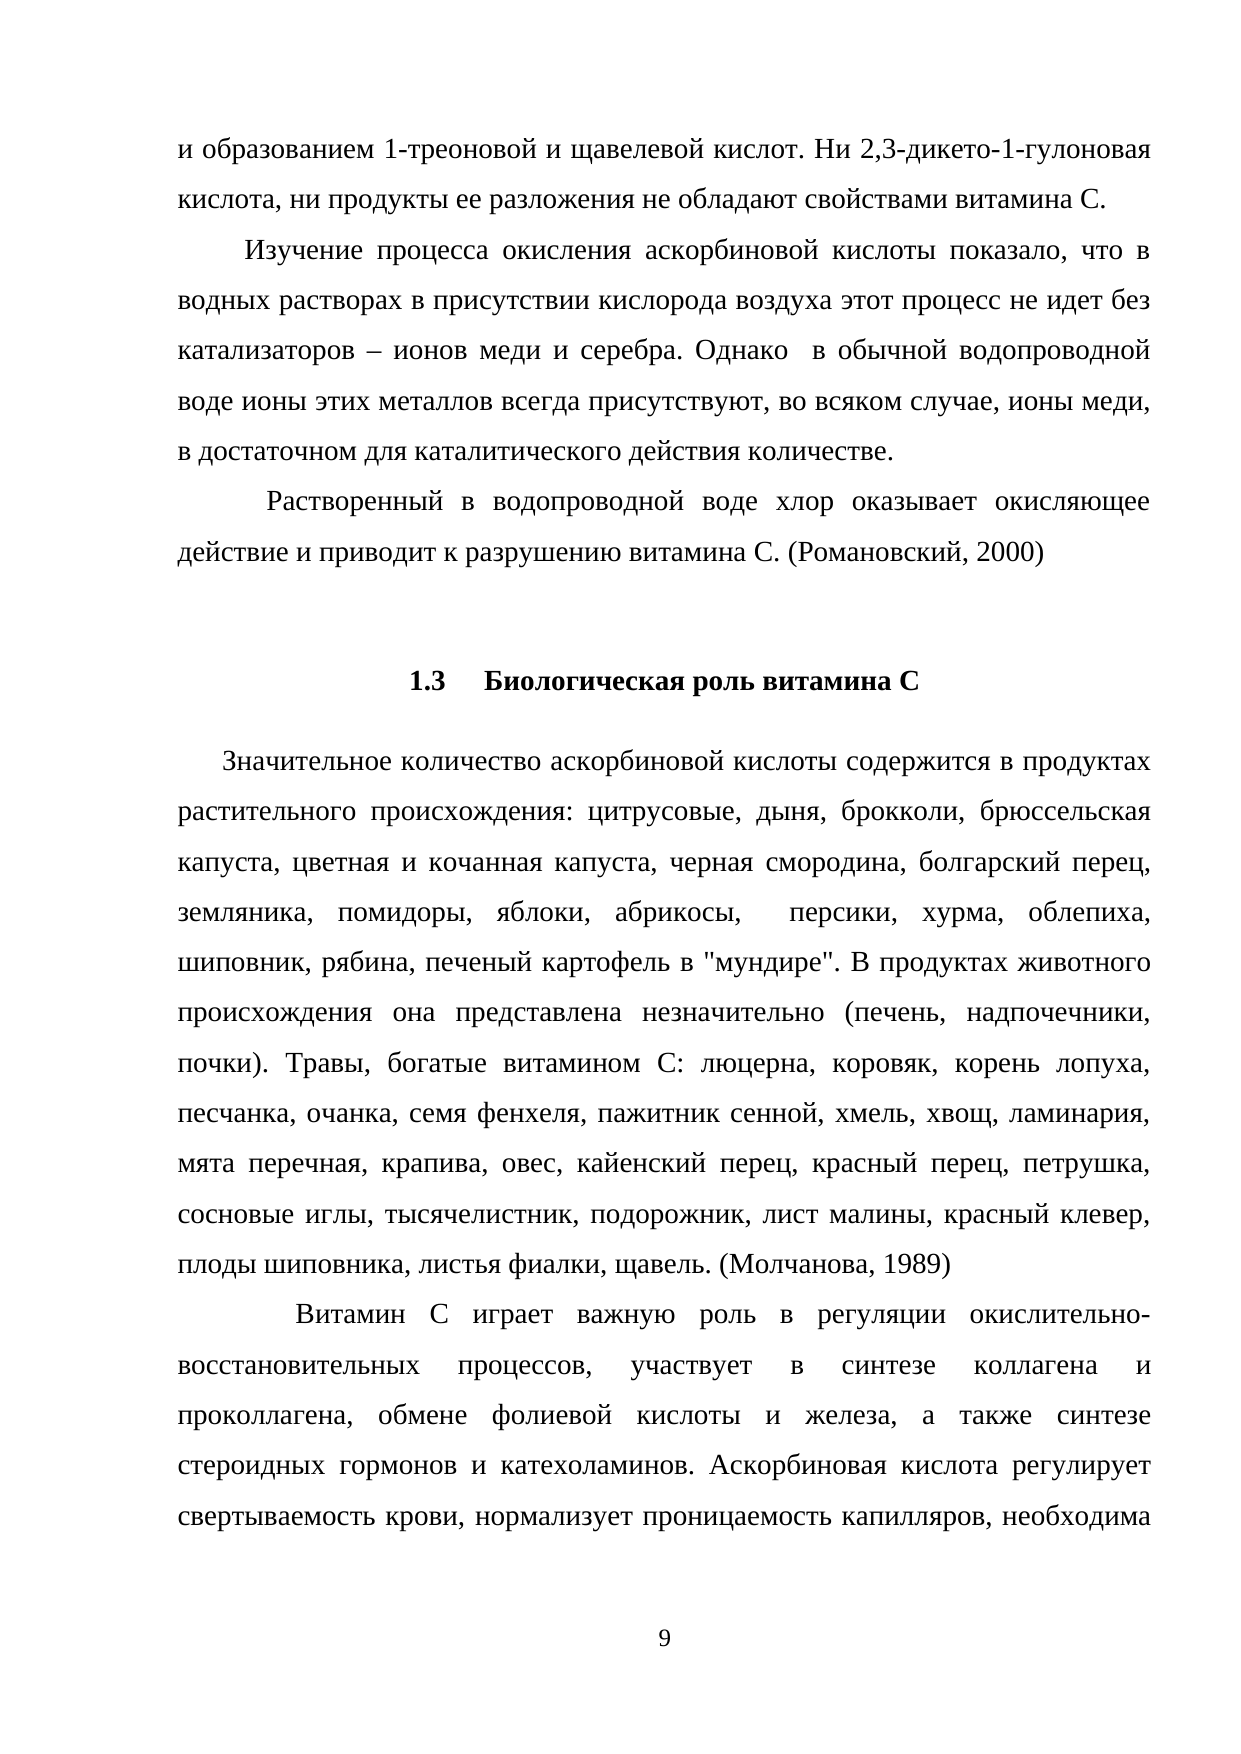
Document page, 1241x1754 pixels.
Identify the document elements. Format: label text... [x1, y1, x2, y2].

text Изучение процесса окисления аскорбиновой кислоты показало, что в водных растворах в присутствии кислорода воздуха этот процесс не идет без катализаторов – ионов меди и серебра. Однако в обычной водопроводной воде ионы этих металлов всегда присутствуют, во всяком случае, ионы меди, в достаточном для каталитического действия количестве. [177, 232, 1152, 467]
text Значительное количество аскорбиновой кислоты содержится в продуктах растительного происхождения: цитрусовые, дыня, брокколи, брюссельская капуста, цветная и кочанная капуста, черная смородина, болгарский перец, земляника, помидоры, яблоки, абрикосы, персики, хурма, облепиха, шиповник, рябина, печеный картофель в "мундире". В продуктах животного происхождения она представлена незначительно (печень, надпочечники, почки). Травы, богатые витамином С: люцерна, коровяк, корень лопуха, песчанка, очанка, семя фенхеля, пажитник сенной, хмель, хвощ, ламинария, мята перечная, крапива, овес, кайенский перец, красный перец, петрушка, сосновые иглы, тысячелистник, подорожник, лист малины, красный клевер, плоды шиповника, листья фиалки, щавель. (Молчанова, 1989) [177, 743, 1152, 1280]
text Растворенный в водопроводной воде хлор оказывает окисляющее действие и приводит к разрушению витамина С. (Романовский, 2000) [177, 483, 1152, 567]
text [177, 1296, 1152, 1531]
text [177, 131, 1152, 215]
list Биологическая роль витамина С [177, 663, 1152, 697]
